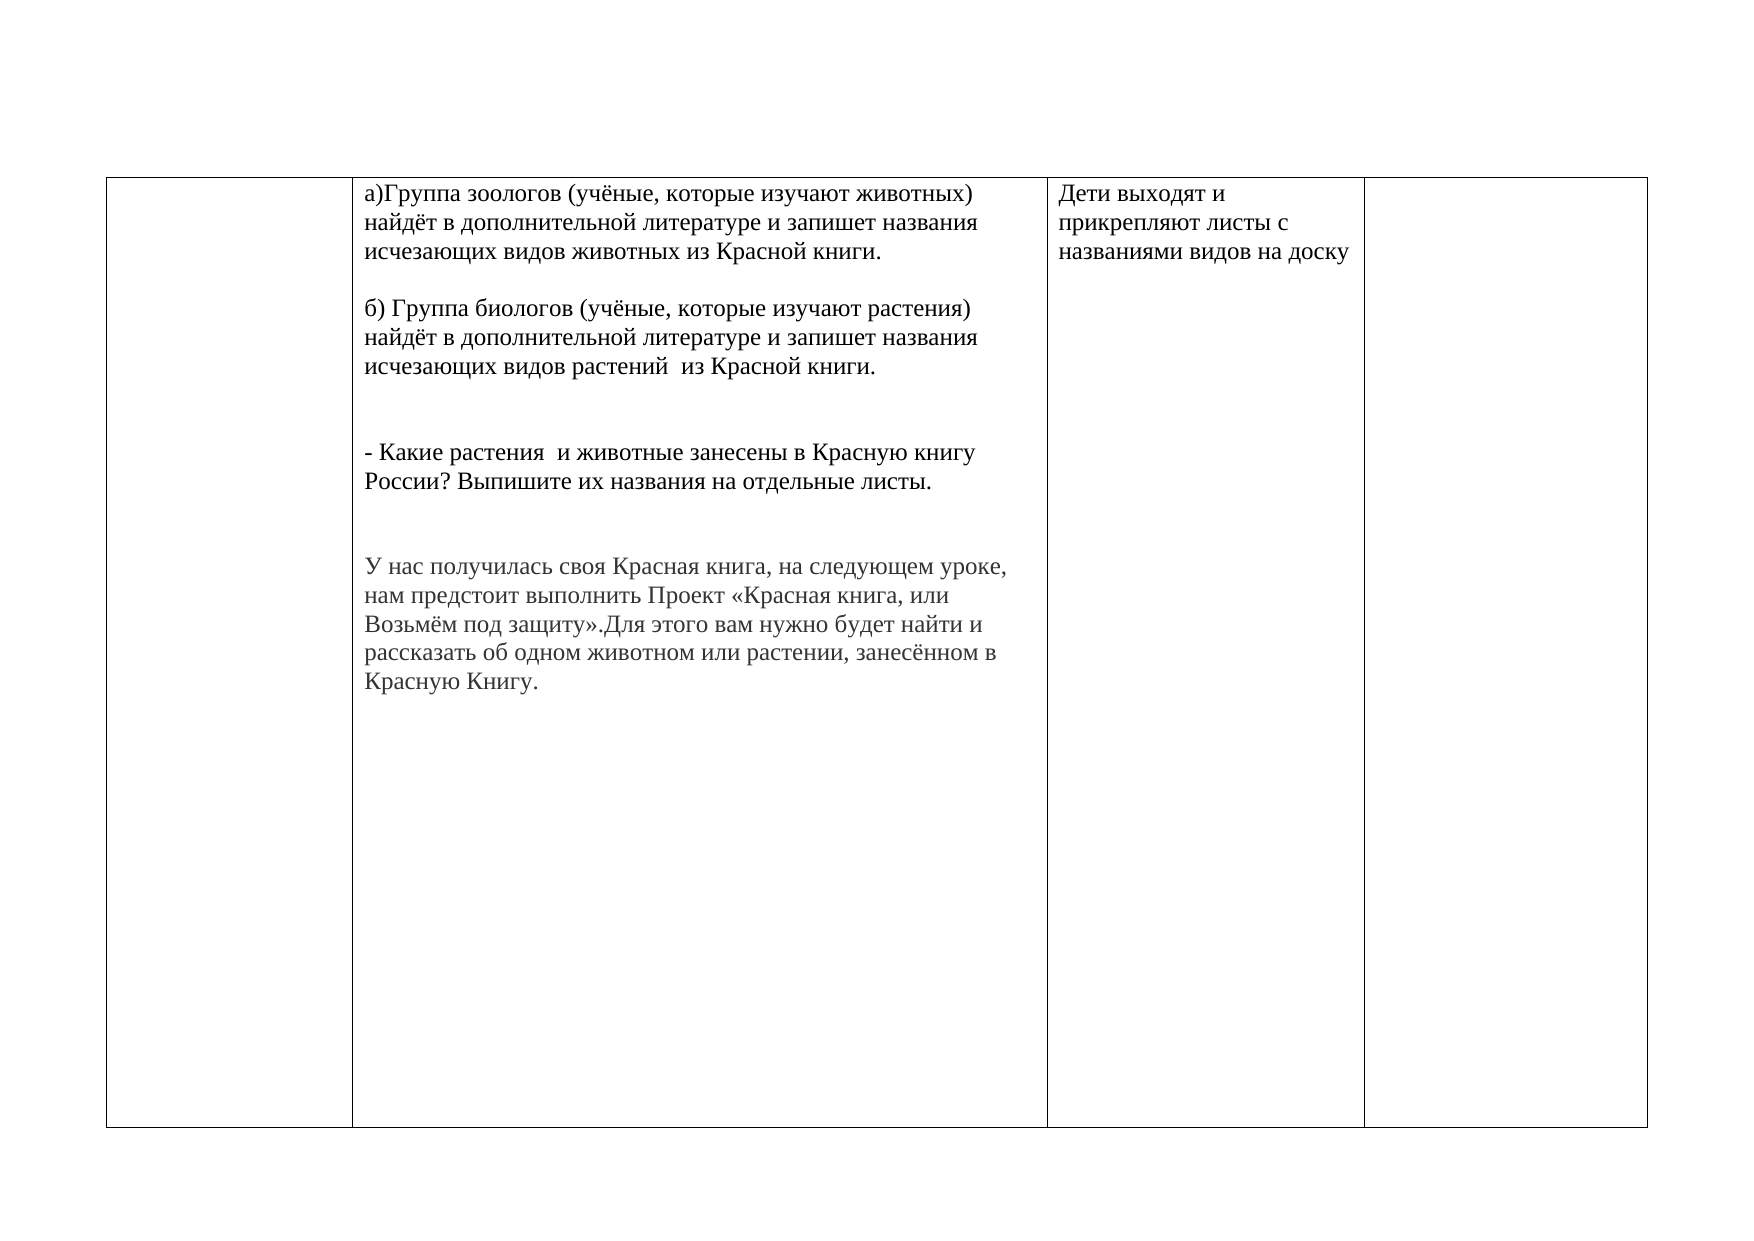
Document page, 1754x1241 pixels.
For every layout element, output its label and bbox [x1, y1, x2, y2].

table_cell [1048, 178, 1364, 1127]
table_cell [353, 178, 1047, 1127]
table_cell [107, 178, 352, 1127]
table_cell [1365, 178, 1647, 1127]
